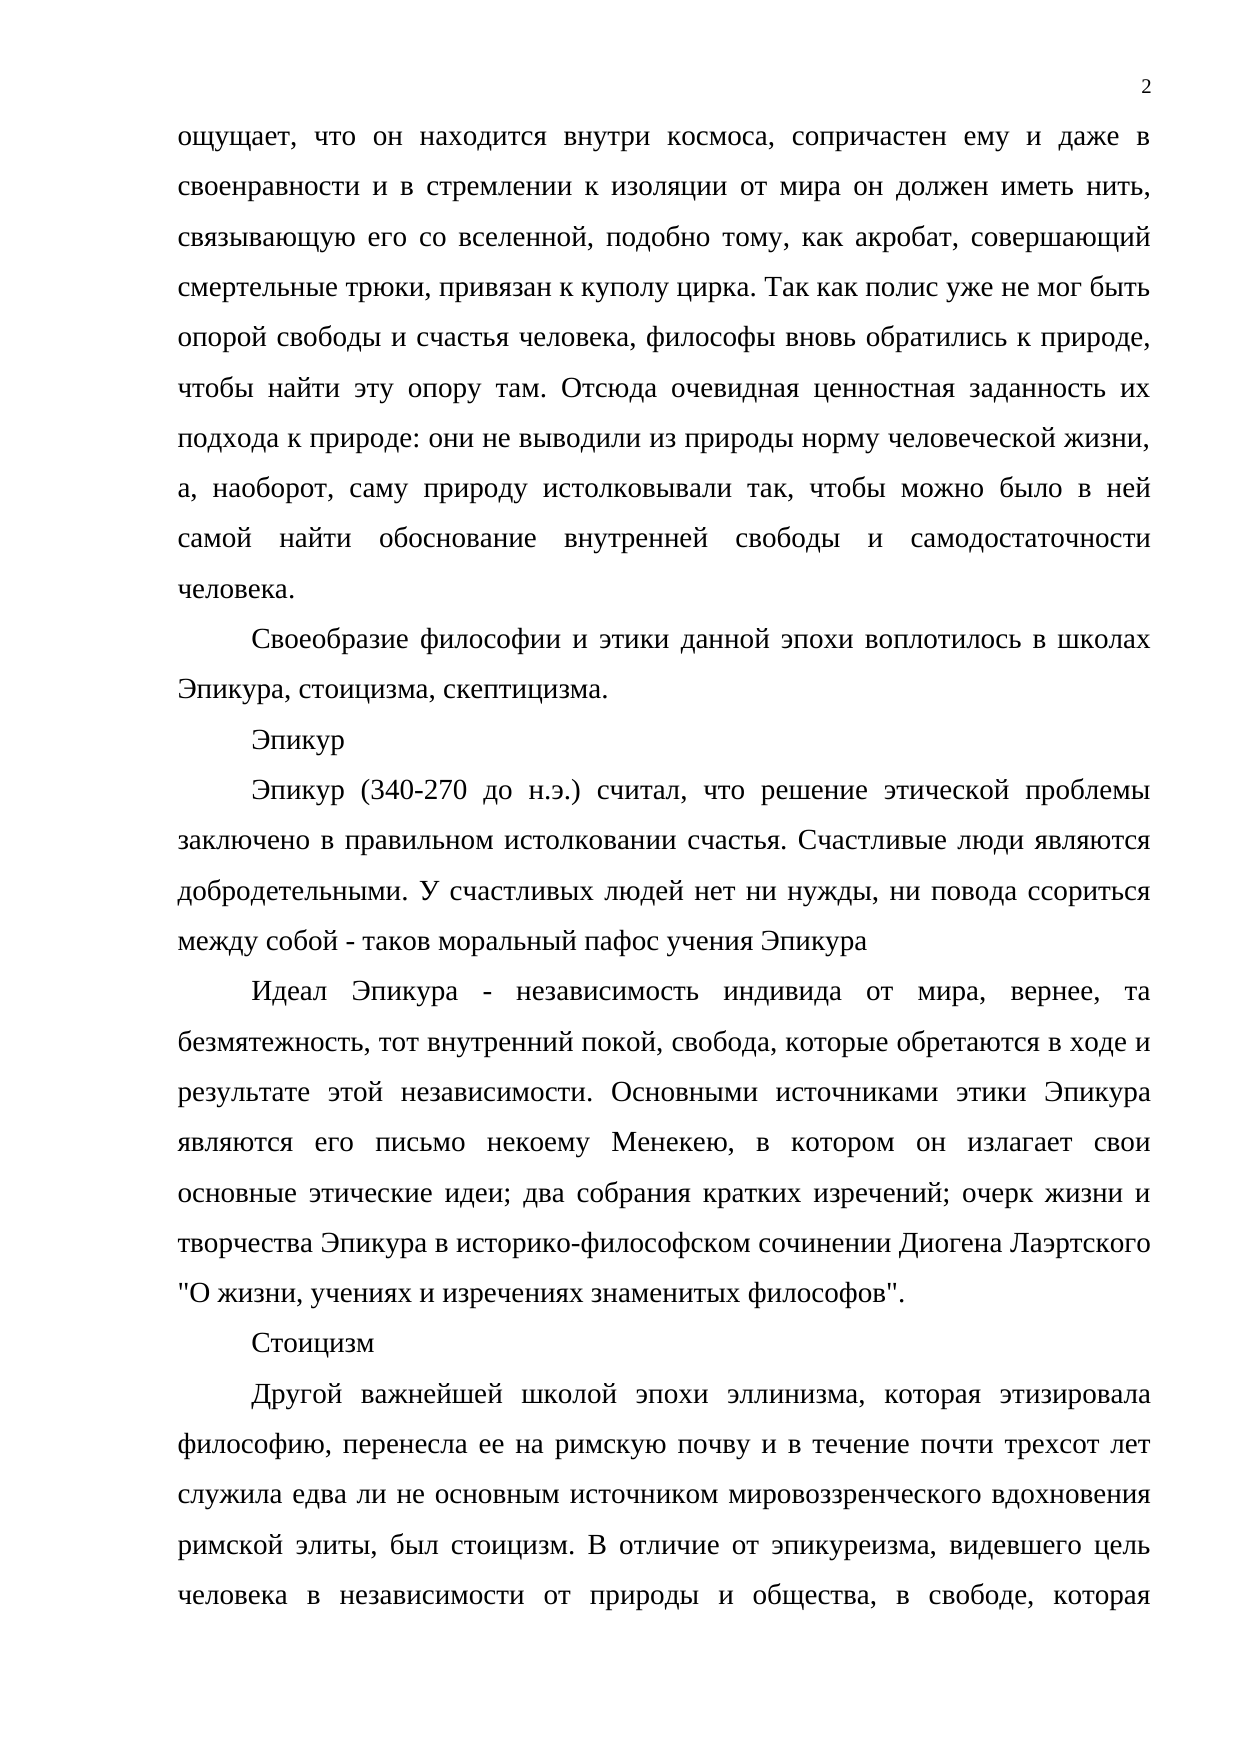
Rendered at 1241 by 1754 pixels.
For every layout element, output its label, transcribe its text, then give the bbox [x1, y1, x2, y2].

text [177, 118, 1152, 604]
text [177, 1376, 1152, 1611]
text Эпикур (340-270 до н.э.) считал, что решение этической проблемы заключено в правильном истолковании счастья. Счастливые люди являются добродетельными. У счастливых людей нет ни нужды, ни повода ссориться между собой - таков моральный пафос учения Эпикура [177, 772, 1152, 957]
text Эпикур [177, 722, 1152, 755]
text Идеал Эпикура - независимость индивида от мира, вернее, та безмятежность, тот внутренний покой, свобода, которые обретаются в ходе и результате этой независимости. Основными источниками этики Эпикура являются его письмо некоему Менекею, в котором он излагает свои основные этические идеи; два собрания кратких изречений; очерк жизни и творчества Эпикура в историко-философском сочинении Диогена Лаэртского "О жизни, учениях и изречениях знаменитых философов". [177, 973, 1152, 1309]
text Стоицизм [177, 1326, 1152, 1359]
text Своеобразие философии и этики данной эпохи воплотилось в школах Эпикура, стоицизма, скептицизма. [177, 621, 1152, 705]
